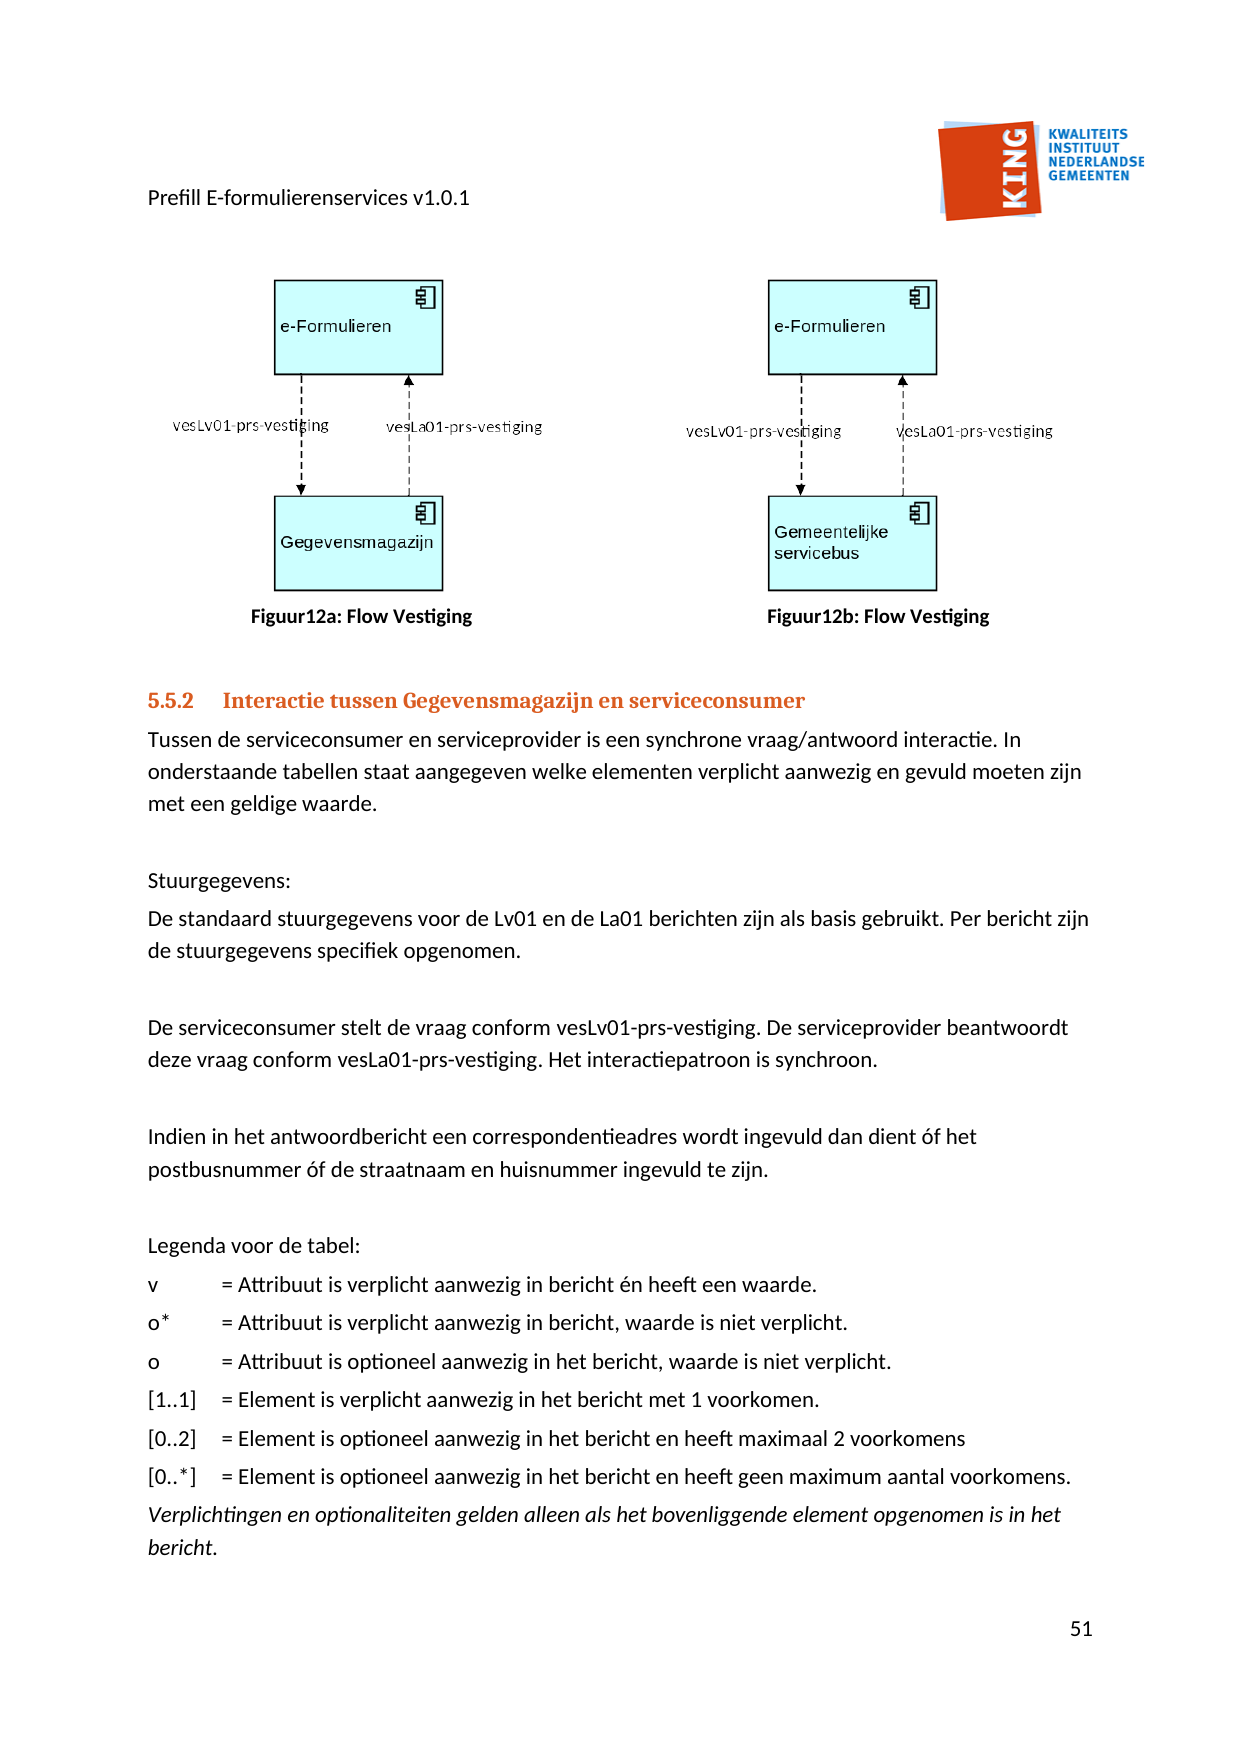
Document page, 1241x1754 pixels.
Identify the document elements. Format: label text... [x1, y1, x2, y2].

subtitle Interactie tussen Gegevensmagazijn en serviceconsumer [148, 688, 1093, 714]
text Legenda voor de tabel: [148, 1232, 1093, 1259]
text Verplichtingen en optionaliteiten gelden alleen als het bovenliggende element opgenomen is in het bericht. [148, 1501, 1093, 1561]
text De standaard stuurgegevens voor de Lv01 en de La01 berichten zijn als basis gebruikt. Per bericht zijn de stuurgegevens specifiek opgenomen. [148, 904, 1093, 964]
text Stuurgegevens: [148, 866, 1093, 894]
text De serviceconsumer stelt de vraag conform vesLv01-prs-vestiging. De serviceprovider beantwoordt deze vraag conform vesLa01-prs-vestiging. Het interactiepatroon is synchroon. [148, 1013, 1093, 1074]
text Tussen de serviceconsumer en serviceprovider is een synchrone vraag/antwoord interactie. In onderstaande tabellen staat aangegeven welke elementen verplicht aanwezig en gevuld moeten zijn met een geldige waarde. [148, 725, 1093, 817]
text Figuur12a: Flow Vestiging Figuur12b: Flow Vestiging [148, 603, 1093, 628]
text o* = Attribuut is verplicht aanwezig in bericht, waarde is niet verplicht. [148, 1308, 1093, 1336]
text v = Attribuut is verplicht aanwezig in bericht én heeft een waarde. [148, 1270, 1093, 1298]
text [0..2] = Element is optioneel aanwezig in het bericht en heeft maximaal 2 voorkomens [148, 1424, 1093, 1452]
text o = Attribuut is optioneel aanwezig in het bericht, waarde is niet verplicht. [148, 1347, 1093, 1375]
text Indien in het antwoordbericht een correspondentieadres wordt ingevuld dan dient óf het postbusnummer óf de straatnaam en huisnummer ingevuld te zijn. [148, 1122, 1093, 1183]
text [1..1] = Element is verplicht aanwezig in het bericht met 1 voorkomen. [148, 1385, 1093, 1413]
text [0..*] = Element is optioneel aanwezig in het bericht en heeft geen maximum aantal voorkomens. [148, 1462, 1093, 1490]
picture [938, 121, 1145, 221]
